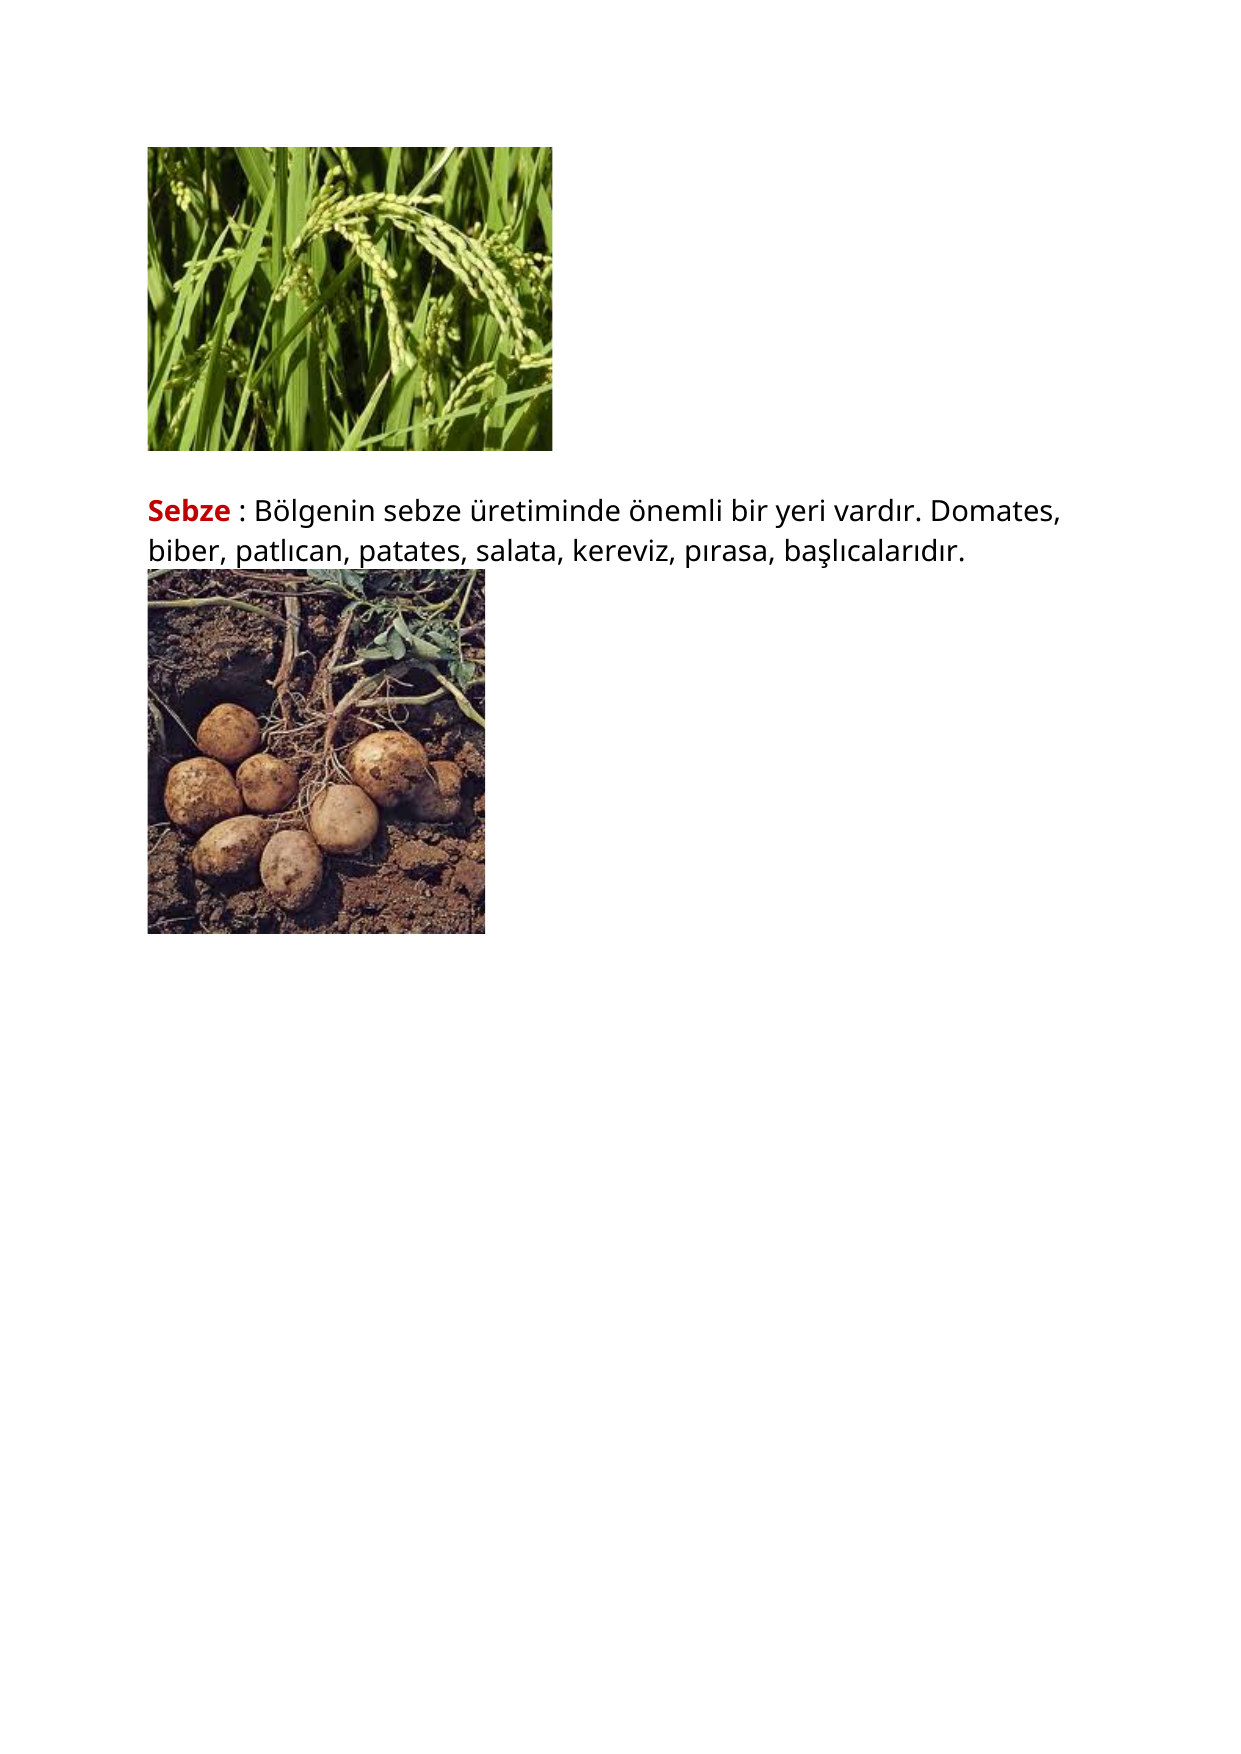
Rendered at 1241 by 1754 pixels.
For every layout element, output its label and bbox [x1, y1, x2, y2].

text [148, 148, 1093, 939]
picture [147, 569, 486, 934]
picture [147, 147, 553, 451]
